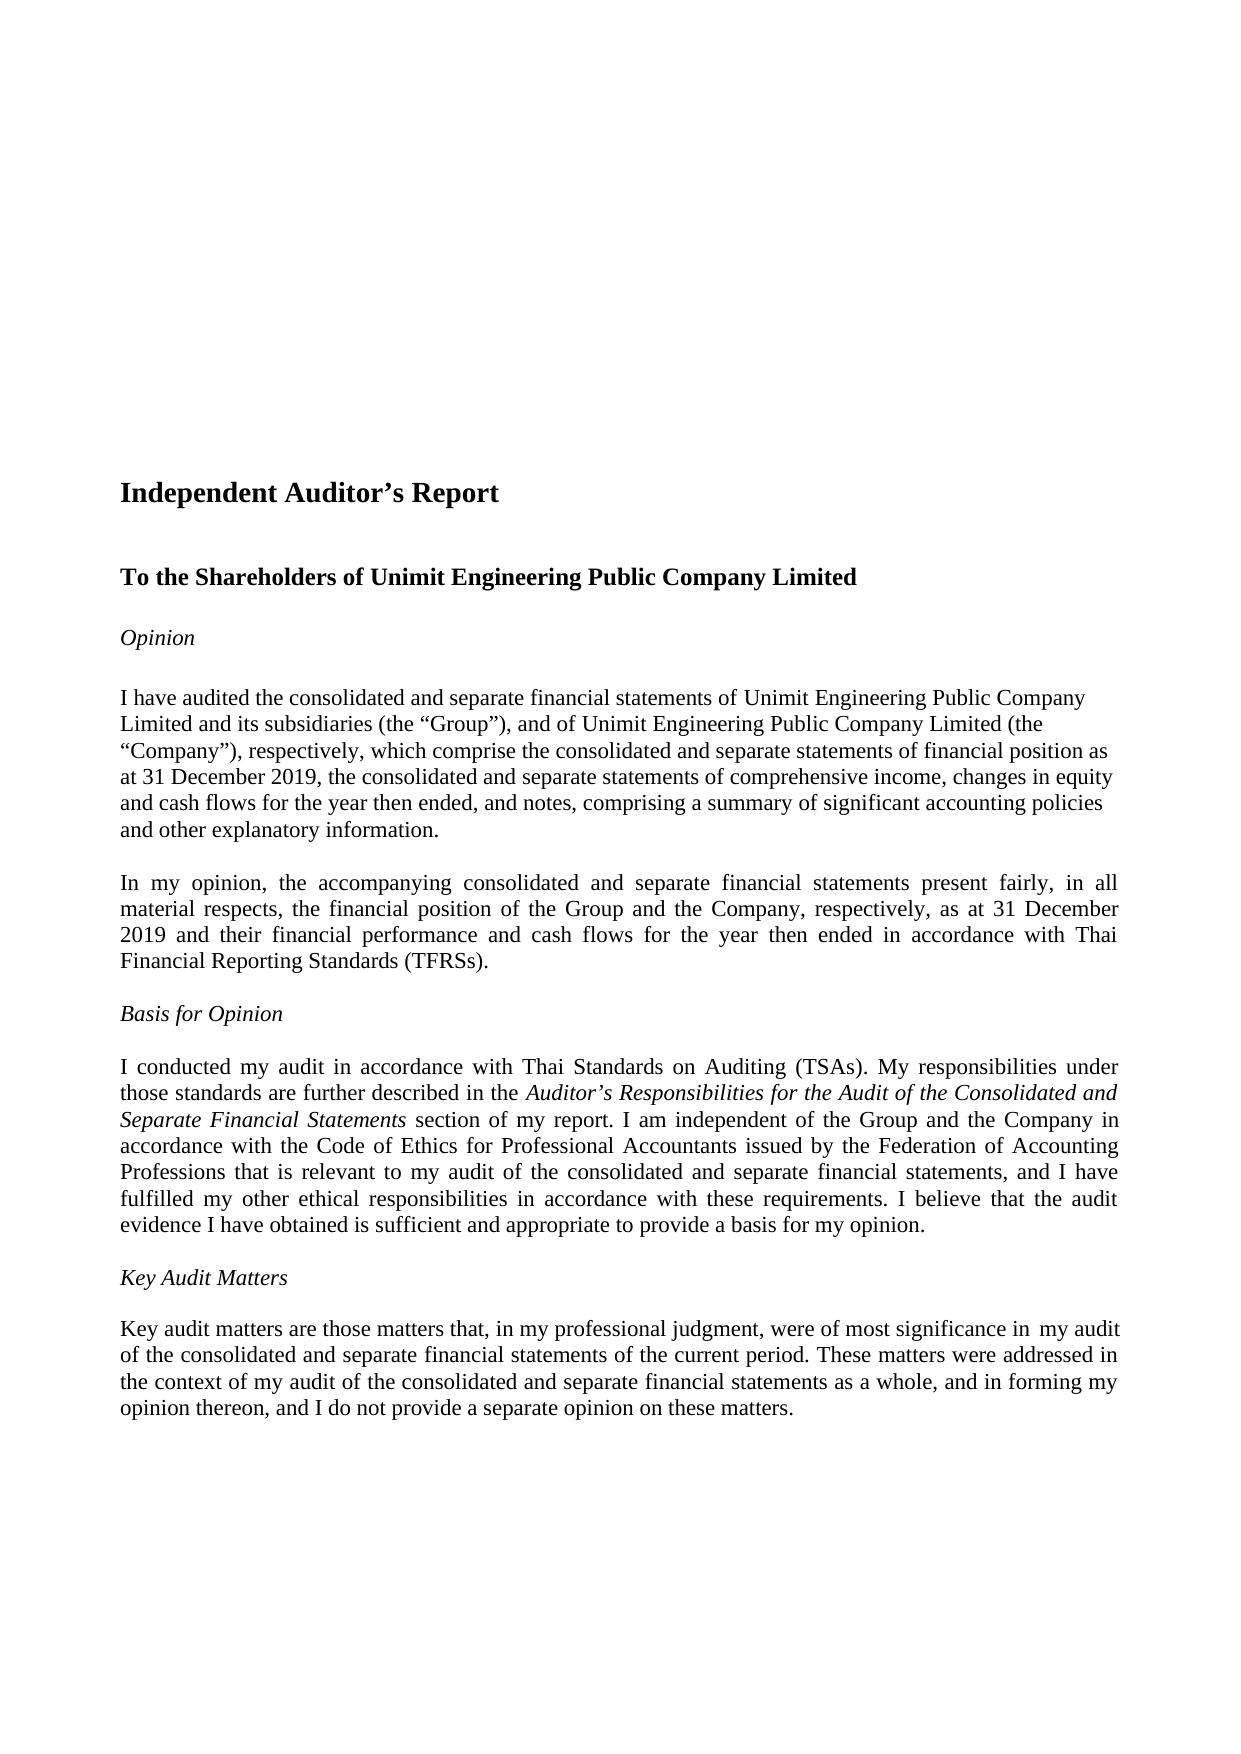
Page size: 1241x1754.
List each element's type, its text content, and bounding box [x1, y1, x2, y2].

text I have audited the consolidated and separate financial statements of Unimit Engineering Public Company Limited and its subsidiaries (the “Group”), and of Unimit Engineering Public Company Limited (the “Company”), respectively, which comprise the consolidated and separate statements of financial position as at 31 December 2019, the consolidated and separate statements of comprehensive income, changes in equity and cash flows for the year then ended, and notes, comprising a summary of significant accounting policies and other explanatory information. [120, 684, 1120, 842]
text Basis for Opinion [120, 1000, 1120, 1027]
text Opinion [120, 624, 1120, 651]
text Independent Auditor’s Report [120, 476, 1120, 509]
text Key Audit Matters [120, 1264, 1120, 1290]
text In my opinion, the accompanying consolidated and separate financial statements present fairly, in all material respects, the financial position of the Group and the Company, respectively, as at 31 December 2019 and their financial performance and cash flows for the year then ended in accordance with Thai Financial Reporting Standards (TFRSs). [120, 868, 1120, 974]
text To the Shareholders of Unimit Engineering Public Company Limited [120, 562, 1120, 591]
text Key audit matters are those matters that, in my professional judgment, were of most significance in my audit of the consolidated and separate financial statements of the current period. These matters were addressed in the context of my audit of the consolidated and separate financial statements as a whole, and in forming my opinion thereon, and I do not provide a separate opinion on these matters. [120, 1315, 1120, 1421]
text I conducted my audit in accordance with Thai Standards on Auditing (TSAs). My responsibilities under those standards are further described in the Auditor’s Responsibilities for the Audit of the Consolidated and Separate Financial Statements section of my report. I am independent of the Group and the Company in accordance with the Code of Ethics for Professional Accountants issued by the Federation of Accounting Professions that is relevant to my audit of the consolidated and separate financial statements, and I have fulfilled my other ethical responsibilities in accordance with these requirements. I believe that the audit evidence I have obtained is sufficient and appropriate to provide a basis for my opinion. [120, 1053, 1120, 1237]
